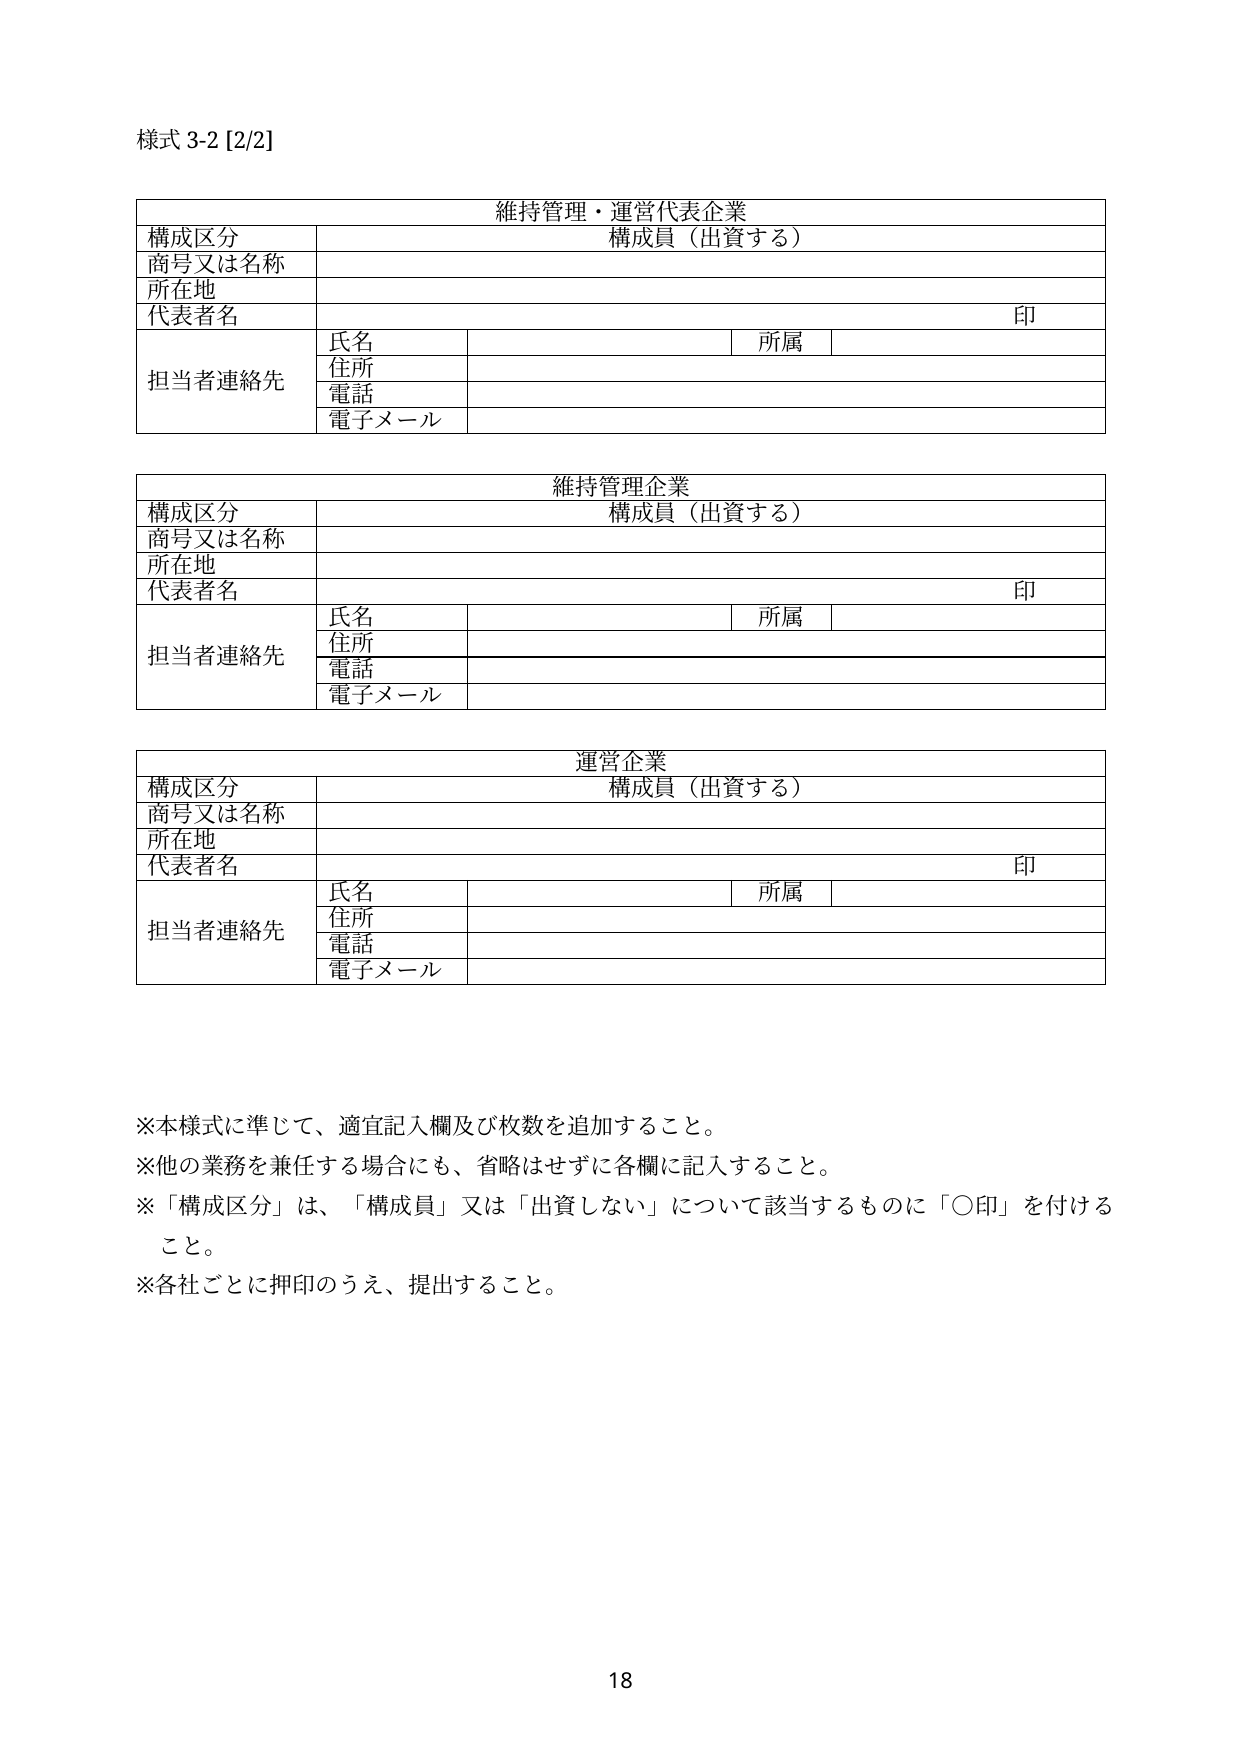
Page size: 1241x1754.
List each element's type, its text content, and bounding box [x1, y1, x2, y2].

table_cell 構成区分 [137, 777, 316, 802]
table_cell 電子メール [317, 408, 467, 433]
text ※本様式に準じて、適宜記入欄及び枚数を追加すること。 [136, 1104, 1104, 1144]
table_cell 住所 [317, 907, 467, 932]
table_cell [317, 252, 1105, 277]
table_cell 構成員（出資する） [317, 777, 1105, 802]
table_cell 所属 [732, 330, 831, 355]
table_cell 構成員（出資する） [317, 226, 1105, 251]
table_cell 代表者名 [137, 304, 316, 329]
table_cell 担当者連絡先 [137, 605, 316, 708]
table_cell [468, 658, 1105, 682]
table_cell 電話 [317, 658, 467, 682]
table_cell 代表者名 [137, 855, 316, 880]
table_cell [317, 527, 1105, 552]
table_cell [468, 605, 731, 630]
table_cell [317, 803, 1105, 828]
table_cell 所在地 [137, 278, 316, 303]
subtitle 様式3-2 [2/2] [136, 119, 1104, 159]
table_cell 電話 [317, 382, 467, 407]
table_cell 構成区分 [137, 501, 316, 526]
table_cell [317, 553, 1105, 578]
table_header 維持管理企業 [137, 475, 1105, 500]
table_cell 氏名 [317, 605, 467, 630]
table_cell [317, 829, 1105, 854]
table_cell [832, 605, 1105, 630]
table_cell 印 [317, 579, 1105, 604]
table_header 運営企業 [137, 751, 1105, 776]
table_cell [468, 907, 1105, 932]
table_cell 所在地 [137, 553, 316, 578]
table_cell 住所 [317, 356, 467, 381]
table_cell 商号又は名称 [137, 252, 316, 277]
table_cell 氏名 [317, 330, 467, 355]
table_cell 代表者名 [137, 579, 316, 604]
table_cell 商号又は名称 [137, 803, 316, 828]
text ※他の業務を兼任する場合にも、省略はせずに各欄に記入すること。 [136, 1144, 1104, 1184]
table_cell 氏名 [317, 881, 467, 906]
table_cell [468, 382, 1105, 407]
table_cell 担当者連絡先 [137, 881, 316, 984]
table_cell 商号又は名称 [137, 527, 316, 552]
table_cell [468, 408, 1105, 433]
table_cell [832, 881, 1105, 906]
table_cell [468, 356, 1105, 381]
table_cell 構成員（出資する） [317, 501, 1105, 526]
table_cell 所属 [732, 881, 831, 906]
table_cell [468, 959, 1105, 984]
table_cell [468, 684, 1105, 708]
table_cell 住所 [317, 631, 467, 656]
table_cell 印 [317, 304, 1105, 329]
table_cell 電子メール [317, 684, 467, 708]
table_cell [468, 933, 1105, 958]
table_cell [317, 278, 1105, 303]
table_cell [468, 631, 1105, 656]
table_cell 構成区分 [137, 226, 316, 251]
table_cell [468, 330, 731, 355]
table_cell 電話 [317, 933, 467, 958]
table_cell 所在地 [137, 829, 316, 854]
table_header 維持管理・運営代表企業 [137, 200, 1105, 225]
table_cell 担当者連絡先 [137, 330, 316, 433]
text ※各社ごとに押印のうえ、提出すること。 [136, 1264, 1104, 1304]
table_cell [468, 881, 731, 906]
table_cell 所属 [732, 605, 831, 630]
table_cell 電子メール [317, 959, 467, 984]
text ※「構成区分」は、「構成員」又は「出資しない」について該当するものに「○印」を付けること。 [136, 1184, 1116, 1264]
table_cell 印 [317, 855, 1105, 880]
table_cell [832, 330, 1105, 355]
